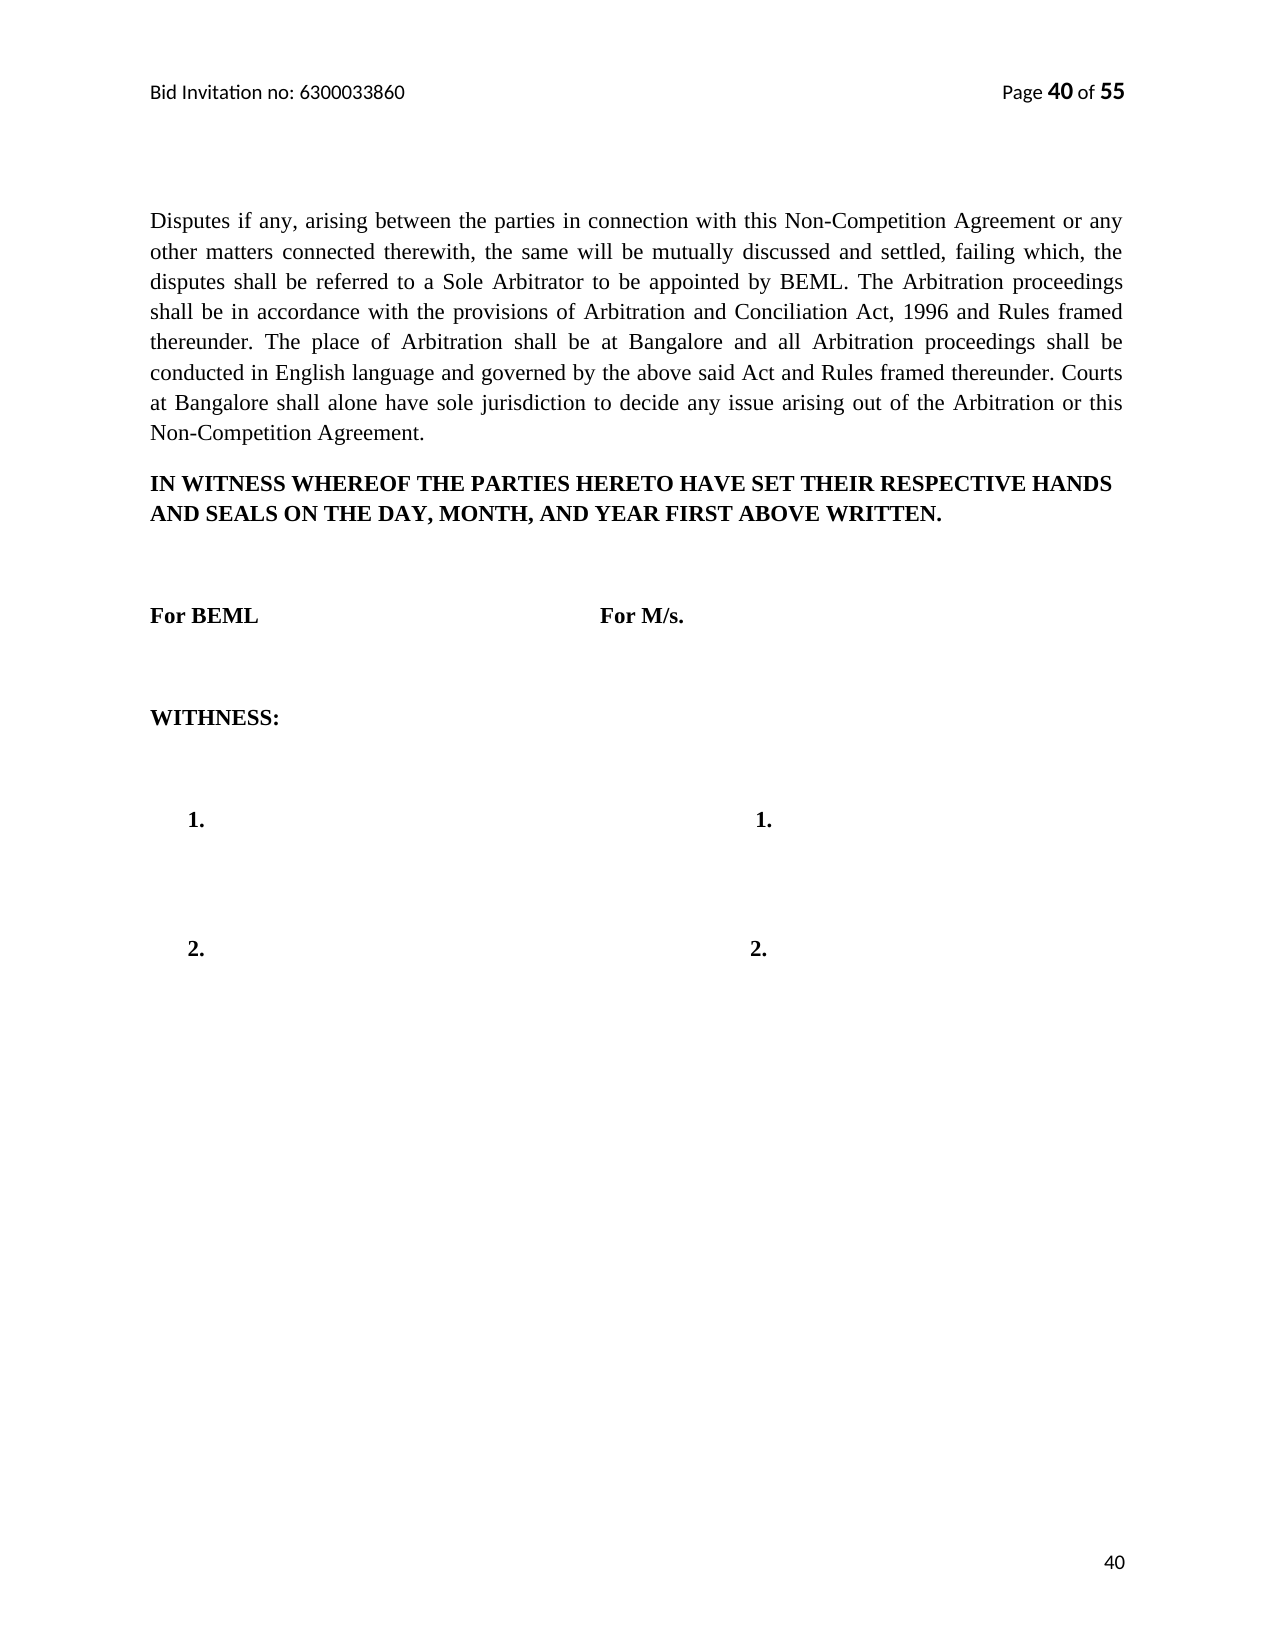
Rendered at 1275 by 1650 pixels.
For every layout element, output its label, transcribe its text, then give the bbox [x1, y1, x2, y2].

list 1. [187, 807, 1125, 833]
text IN WITNESS WHEREOF THE PARTIES HERETO HAVE SET THEIR RESPECTIVE HANDS AND SEALS ON THE DAY, MONTH, AND YEAR FIRST ABOVE WRITTEN. [150, 470, 1125, 527]
text For BEML For M/s. [150, 602, 1125, 629]
text WITHNESS: [150, 704, 1125, 731]
text Disputes if any, arising between the parties in connection with this Non-Competition Agreement or any other matters connected therewith, the same will be mutually discussed and settled, failing which, the disputes shall be referred to a Sole Arbitrator to be appointed by BEML. The Arbitration proceedings shall be in accordance with the provisions of Arbitration and Conciliation Act, 1996 and Rules framed thereunder. The place of Arbitration shall be at Bangalore and all Arbitration proceedings shall be conducted in English language and governed by the above said Act and Rules framed thereunder. Courts at Bangalore shall alone have sole jurisdiction to decide any issue arising out of the Arbitration or this Non-Competition Agreement. [150, 208, 1125, 445]
list 2. [187, 935, 1125, 961]
